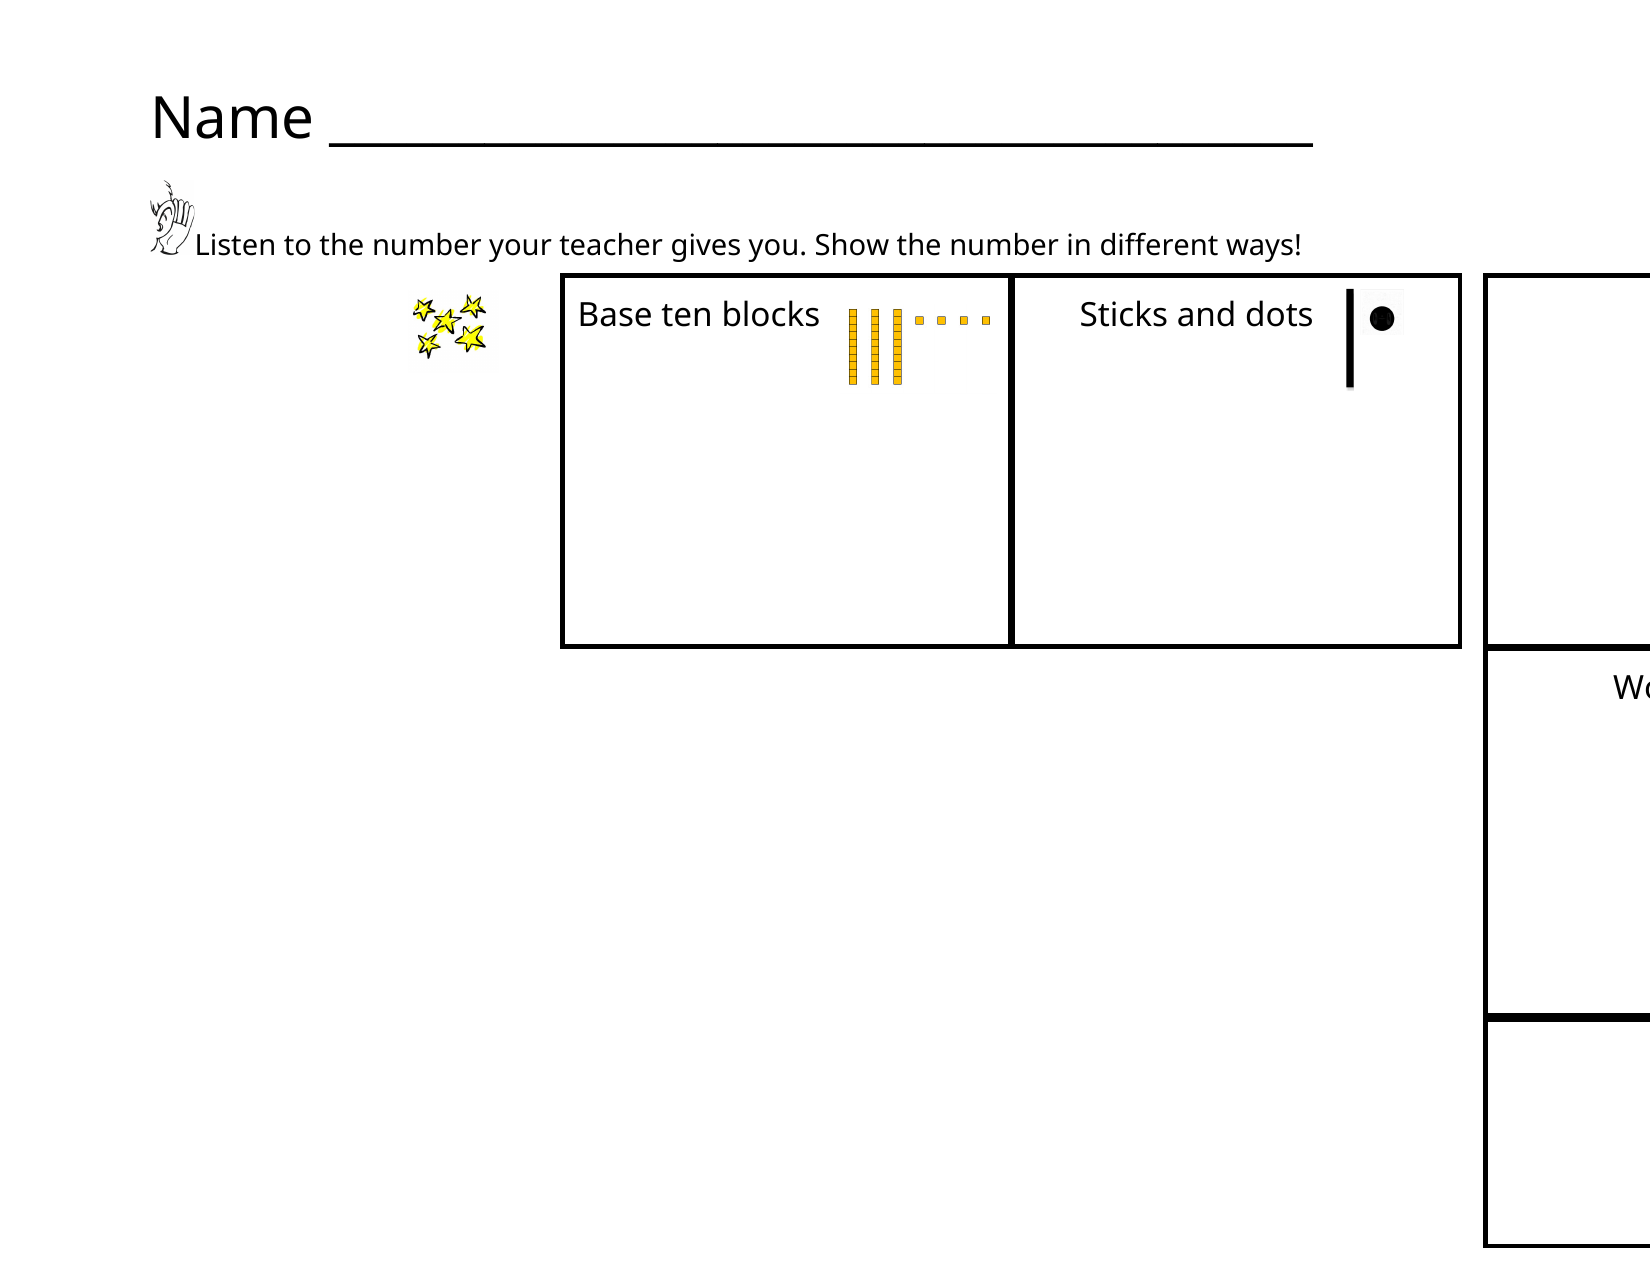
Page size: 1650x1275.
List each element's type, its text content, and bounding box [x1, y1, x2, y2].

picture [150, 180, 195, 255]
text Listen to the number your teacher gives you. Show the number in different ways! [150, 181, 1500, 264]
picture [840, 304, 998, 394]
text Name ______________________________________ [150, 76, 1500, 155]
picture [1360, 289, 1404, 335]
picture [407, 290, 500, 373]
